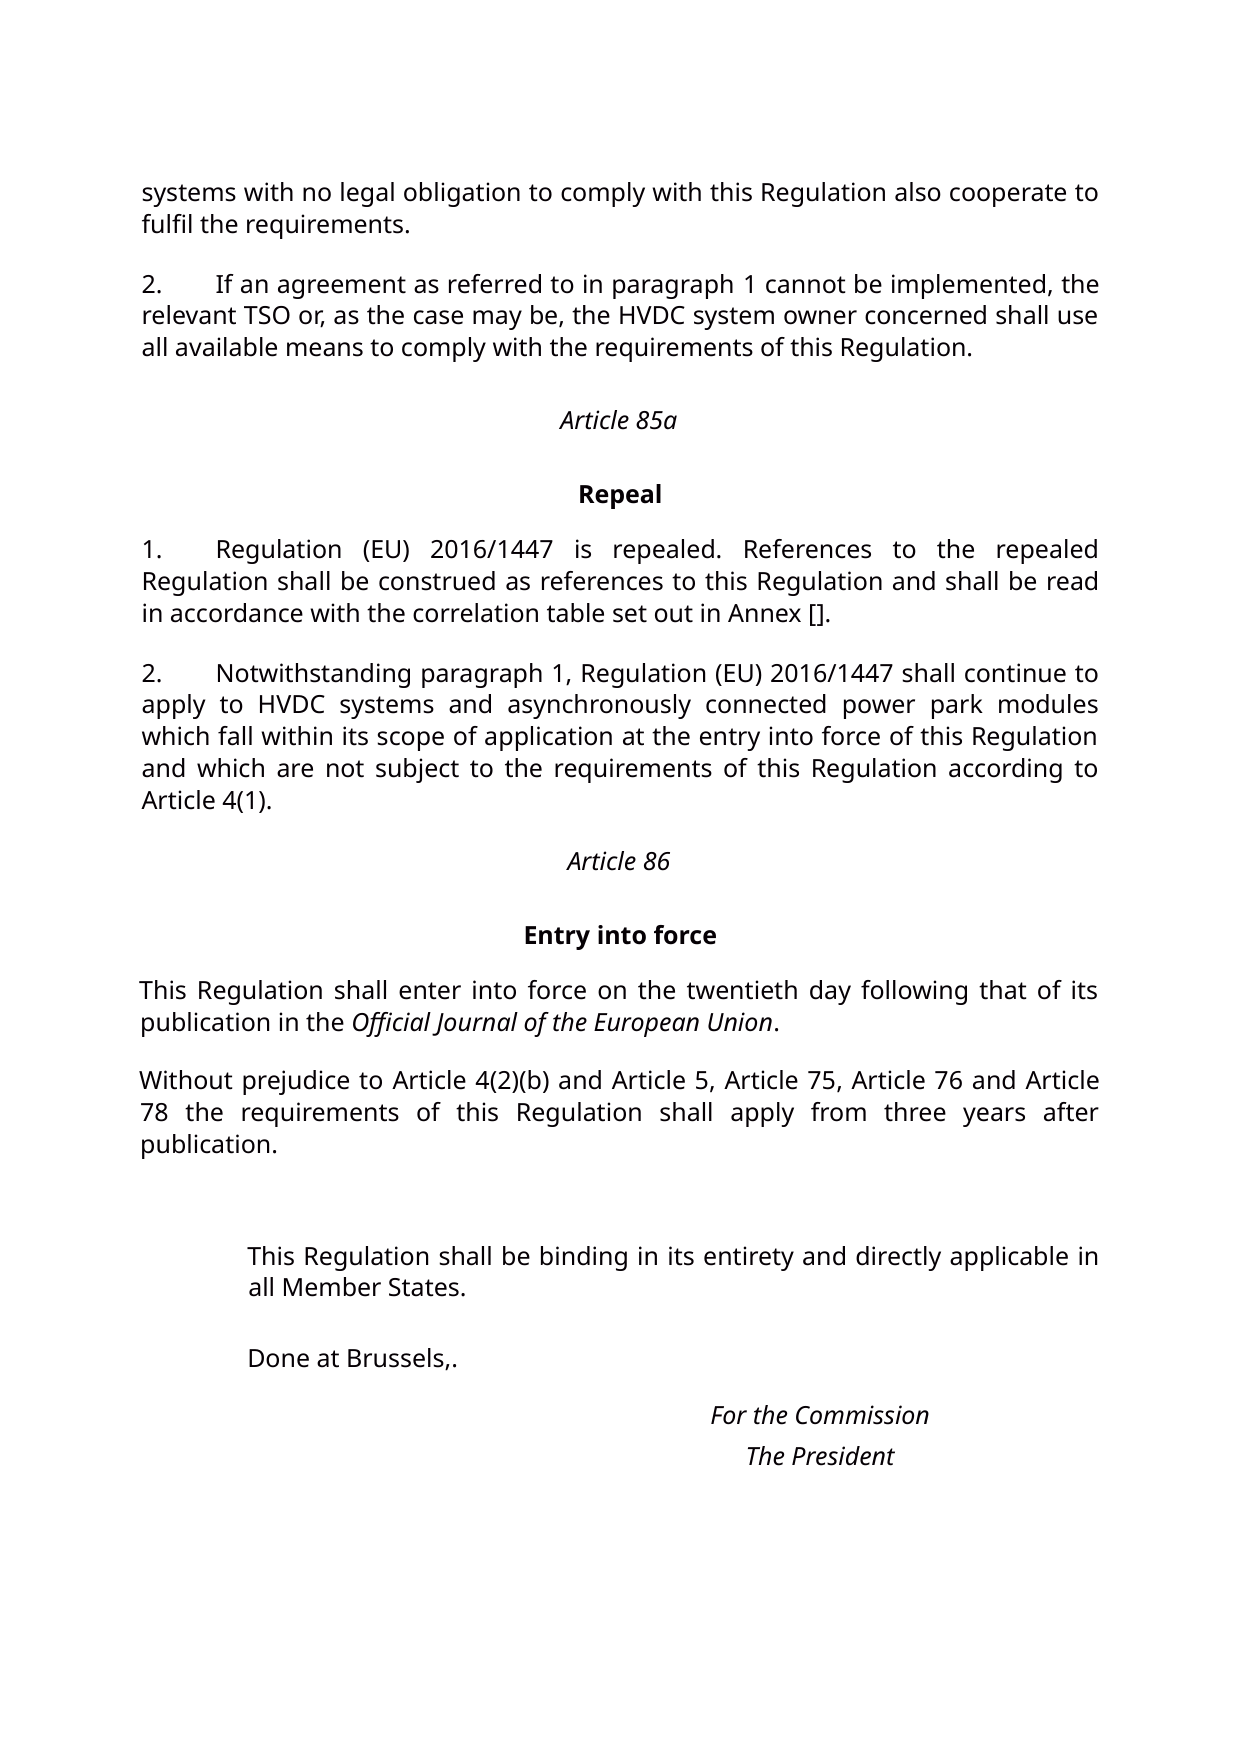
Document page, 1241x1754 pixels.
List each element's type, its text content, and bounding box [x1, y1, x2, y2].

text The President [540, 1439, 1100, 1473]
text This Regulation shall be binding in its entirety and directly applicable in all Member States. [247, 1239, 1100, 1303]
text Entry into force [140, 919, 1100, 951]
list Regulation (EU) 2016/1447 is repealed. References to the repealed Regulation shall be construed as references to this Regulation and shall be read in accordance with the correlation table set out in Annex []. [141, 533, 1100, 629]
list Notwithstanding paragraph 1, Regulation (EU) 2016/1447 shall continue to apply to HVDC systems and asynchronously connected power park modules which fall within its scope of application at the entry into force of this Regulation and which are not subject to the requirements of this Regulation according to Article 4(1). [141, 656, 1100, 817]
text Repeal [140, 478, 1100, 510]
text For the Commission [540, 1397, 1100, 1431]
text This Regulation shall enter into force on the twentieth day following that of its publication in the Official Journal of the European Union. [139, 974, 1100, 1038]
list If an agreement as referred to in paragraph 1 cannot be implemented, the relevant TSO or, as the case may be, the HVDC system owner concerned shall use all available means to comply with the requirements of this Regulation. [141, 268, 1100, 364]
text Without prejudice to Article 4(2)(b) and Article 5, Article 75, Article 76 and Article 78 the requirements of this Regulation shall apply from three years after publication. [139, 1064, 1100, 1160]
text Done at Brussels,. [247, 1342, 1100, 1374]
subtitle Article 86 [140, 844, 1100, 878]
subtitle Article 85a [140, 403, 1100, 437]
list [141, 176, 1100, 240]
